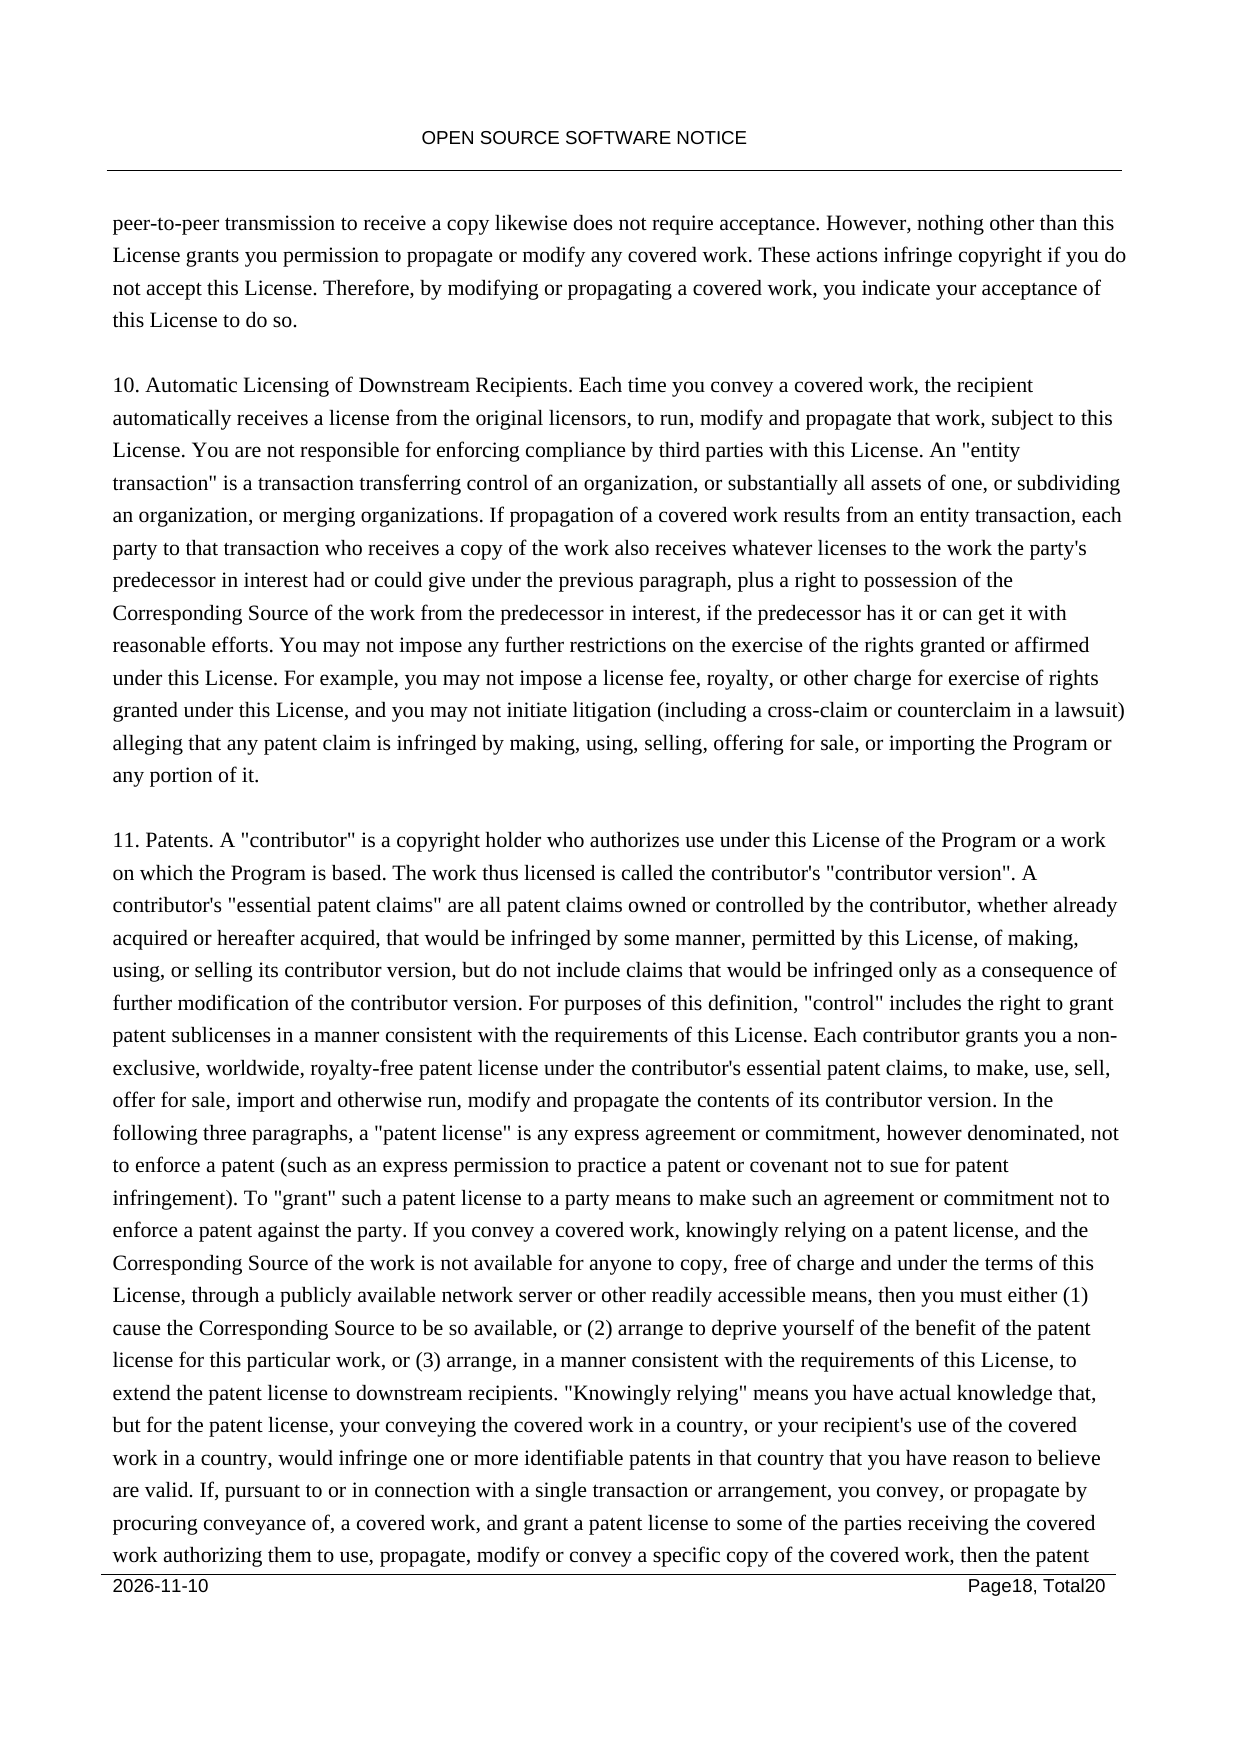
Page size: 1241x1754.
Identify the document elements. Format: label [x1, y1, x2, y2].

text [112, 206, 1128, 1571]
